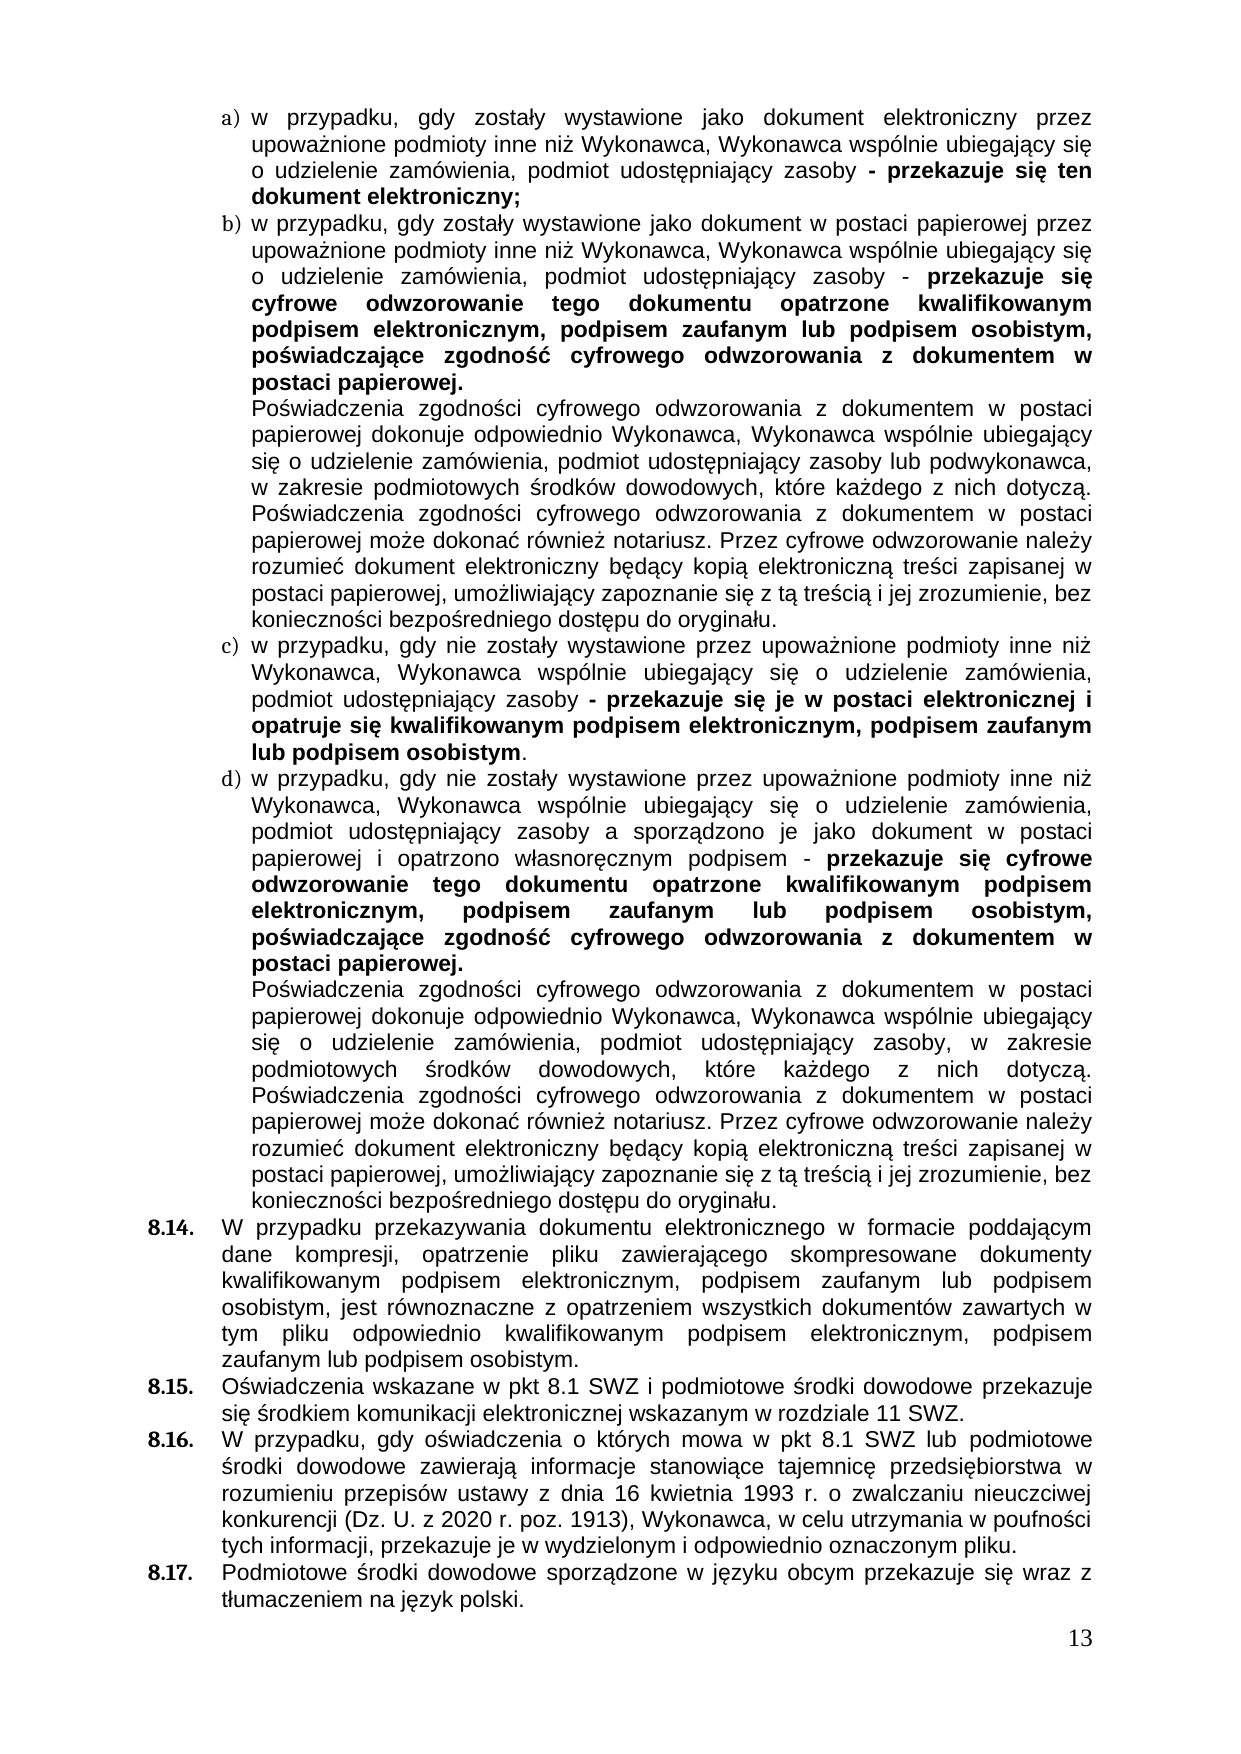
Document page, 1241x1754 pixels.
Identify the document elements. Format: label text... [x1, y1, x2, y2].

list Poświadczenia zgodności cyfrowego odwzorowania z dokumentem w postaci papierowej dokonuje odpowiednio Wykonawca, Wykonawca wspólnie ubiegający się o udzielenie zamówienia, podmiot udostępniający zasoby lub podwykonawca, w zakresie podmiotowych środków dowodowych, które każdego z nich dotyczą. Poświadczenia zgodności cyfrowego odwzorowania z dokumentem w postaci papierowej może dokonać również notariusz. Przez cyfrowe odwzorowanie należy rozumieć dokument elektroniczny będący kopią elektroniczną treści zapisanej w postaci papierowej, umożliwiający zapoznanie się z tą treścią i jej zrozumienie, bez konieczności bezpośredniego dostępu do oryginału. [251, 395, 1093, 632]
list W przypadku przekazywania dokumentu elektronicznego w formacie poddającym dane kompresji, opatrzenie pliku zawierającego skompresowane dokumenty kwalifikowanym podpisem elektronicznym, podpisem zaufanym lub podpisem osobistym, jest równoznaczne z opatrzeniem wszystkich dokumentów zawartych w tym pliku odpowiednio kwalifikowanym podpisem elektronicznym, podpisem zaufanym lub podpisem osobistym. [148, 1214, 1093, 1373]
list w przypadku, gdy nie zostały wystawione przez upoważnione podmioty inne niż Wykonawca, Wykonawca wspólnie ubiegający się o udzielenie zamówienia, podmiot udostępniający zasoby a sporządzono je jako dokument w postaci papierowej i opatrzono własnoręcznym podpisem - przekazuje się cyfrowe odwzorowanie tego dokumentu opatrzone kwalifikowanym podpisem elektronicznym, podpisem zaufanym lub podpisem osobistym, poświadczające zgodność cyfrowego odwzorowania z dokumentem w postaci papierowej. [221, 765, 1093, 976]
list w przypadku, gdy zostały wystawione jako dokument elektroniczny przez upoważnione podmioty inne niż Wykonawca, Wykonawca wspólnie ubiegający się o udzielenie zamówienia, podmiot udostępniający zasoby - przekazuje się ten dokument elektroniczny; [221, 103, 1093, 210]
list Poświadczenia zgodności cyfrowego odwzorowania z dokumentem w postaci papierowej dokonuje odpowiednio Wykonawca, Wykonawca wspólnie ubiegający się o udzielenie zamówienia, podmiot udostępniający zasoby, w zakresie podmiotowych środków dowodowych, które każdego z nich dotyczą. Poświadczenia zgodności cyfrowego odwzorowania z dokumentem w postaci papierowej może dokonać również notariusz. Przez cyfrowe odwzorowanie należy rozumieć dokument elektroniczny będący kopią elektroniczną treści zapisanej w postaci papierowej, umożliwiający zapoznanie się z tą treścią i jej zrozumienie, bez konieczności bezpośredniego dostępu do oryginału. [251, 976, 1093, 1214]
list Oświadczenia wskazane w pkt 8.1 SWZ i podmiotowe środki dowodowe przekazuje się środkiem komunikacji elektronicznej wskazanym w rozdziale 11 SWZ. [148, 1373, 1093, 1426]
list W przypadku, gdy oświadczenia o których mowa w pkt 8.1 SWZ lub podmiotowe środki dowodowe zawierają informacje stanowiące tajemnicę przedsiębiorstwa w rozumieniu przepisów ustawy z dnia 16 kwietnia 1993 r. o zwalczaniu nieuczciwej konkurencji (Dz. U. z 2020 r. poz. 1913), Wykonawca, w celu utrzymania w poufności tych informacji, przekazuje je w wydzielonym i odpowiednio oznaczonym pliku. [148, 1426, 1093, 1559]
list Podmiotowe środki dowodowe sporządzone w języku obcym przekazuje się wraz z tłumaczeniem na język polski. [148, 1559, 1093, 1612]
list w przypadku, gdy zostały wystawione jako dokument w postaci papierowej przez upoważnione podmioty inne niż Wykonawca, Wykonawca wspólnie ubiegający się o udzielenie zamówienia, podmiot udostępniający zasoby - przekazuje się cyfrowe odwzorowanie tego dokumentu opatrzone kwalifikowanym podpisem elektronicznym, podpisem zaufanym lub podpisem osobistym, poświadczające zgodność cyfrowego odwzorowania z dokumentem w postaci papierowej. [221, 210, 1093, 395]
list w przypadku, gdy nie zostały wystawione przez upoważnione podmioty inne niż Wykonawca, Wykonawca wspólnie ubiegający się o udzielenie zamówienia, podmiot udostępniający zasoby - przekazuje się je w postaci elektronicznej i opatruje się kwalifikowanym podpisem elektronicznym, podpisem zaufanym lub podpisem osobistym. [221, 632, 1093, 765]
